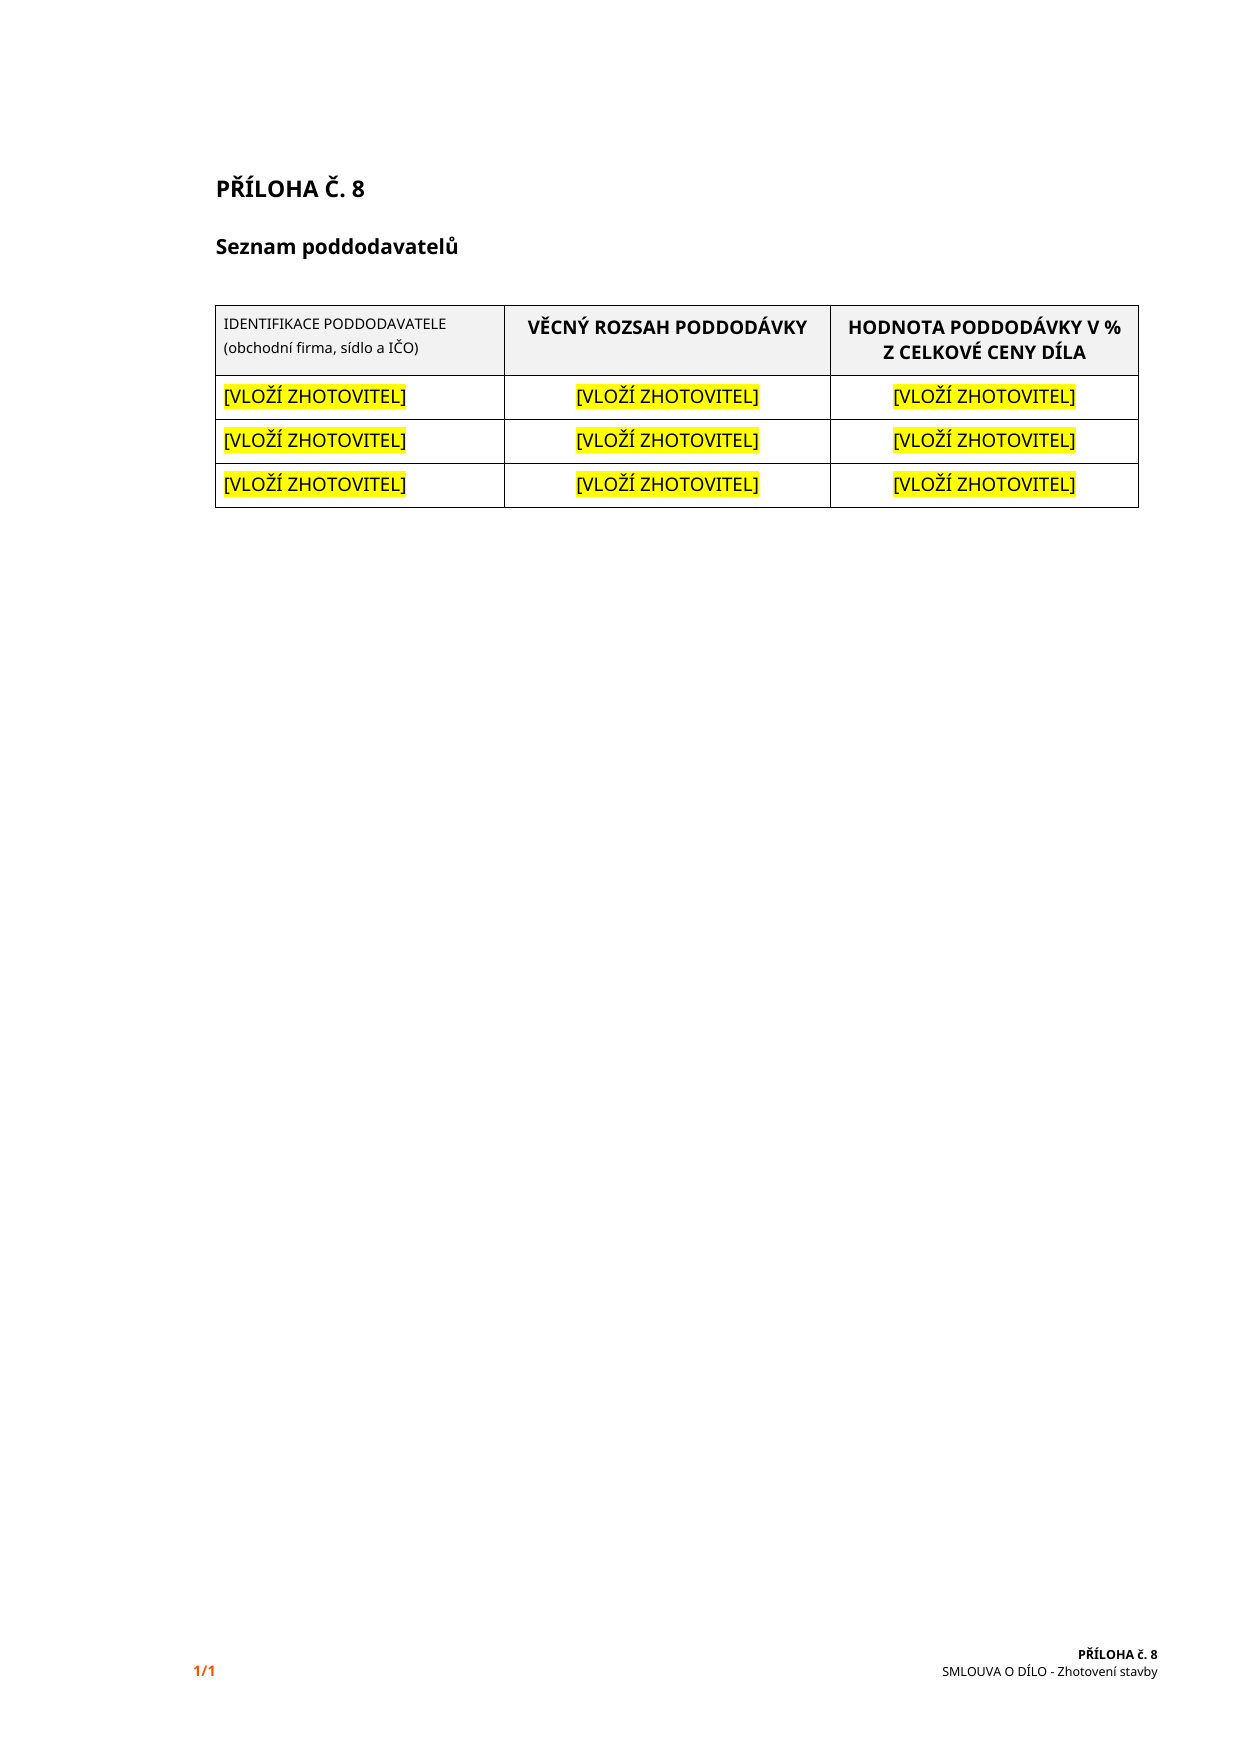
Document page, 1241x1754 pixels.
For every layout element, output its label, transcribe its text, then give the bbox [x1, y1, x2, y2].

text Příloha č. 8 [216, 172, 1093, 204]
table_header HODNOTA PODDODÁVKY V % Z CELKOVÉ CENY DÍLA [831, 306, 1138, 375]
table_cell [VLOŽÍ ZHOTOVITEL] [216, 376, 504, 419]
table_cell [VLOŽÍ ZHOTOVITEL] [216, 420, 504, 463]
table_cell [VLOŽÍ ZHOTOVITEL] [831, 420, 1138, 463]
table_cell [VLOŽÍ ZHOTOVITEL] [505, 376, 830, 419]
text Seznam poddodavatelů [216, 232, 1093, 260]
table_cell [VLOŽÍ ZHOTOVITEL] [505, 464, 830, 507]
table_header IDENTIFIKACE PODDODAVATELE (obchodní firma, sídlo a IČO) [216, 306, 504, 375]
table_cell [VLOŽÍ ZHOTOVITEL] [505, 420, 830, 463]
table_cell [VLOŽÍ ZHOTOVITEL] [831, 464, 1138, 507]
table_cell [VLOŽÍ ZHOTOVITEL] [831, 376, 1138, 419]
table_cell [VLOŽÍ ZHOTOVITEL] [216, 464, 504, 507]
table_header VĚCNÝ ROZSAH PODDODÁVKY [505, 306, 830, 375]
